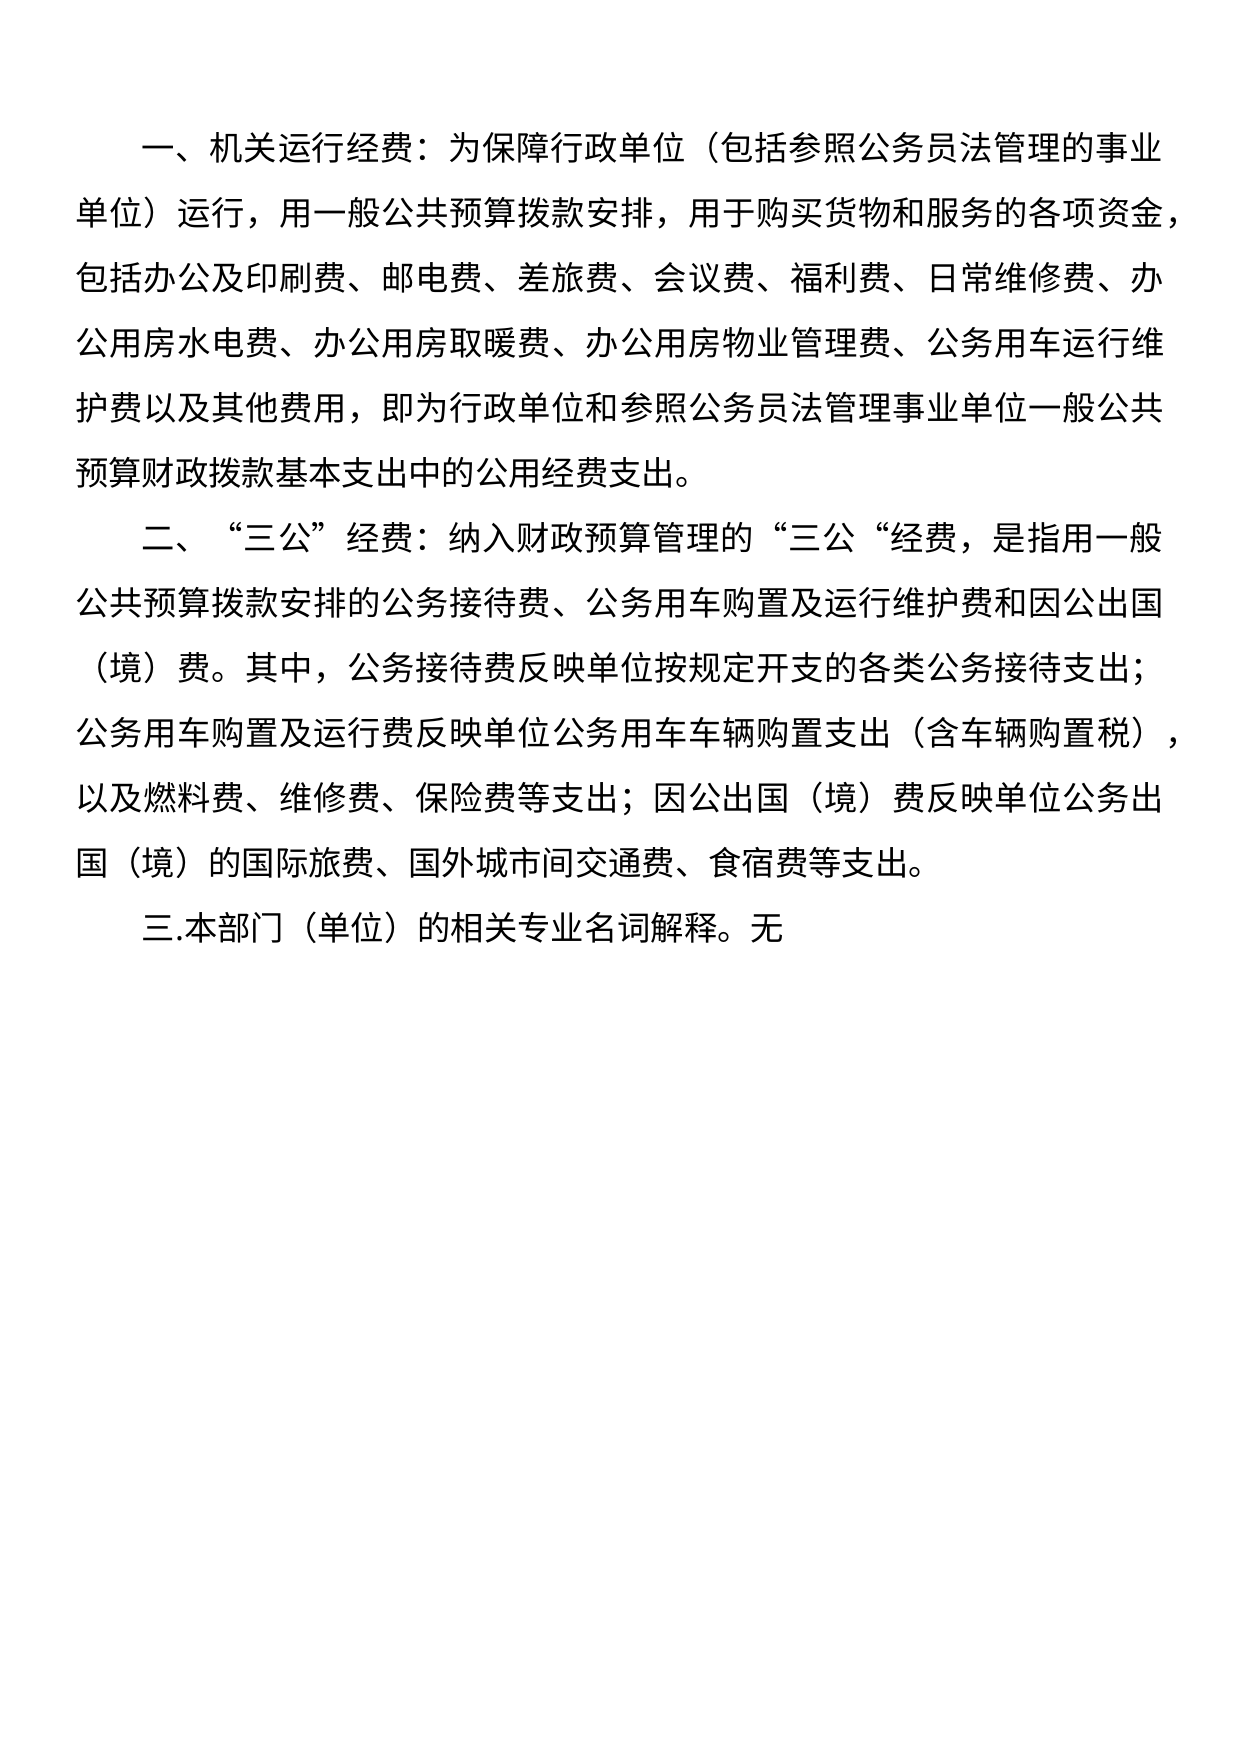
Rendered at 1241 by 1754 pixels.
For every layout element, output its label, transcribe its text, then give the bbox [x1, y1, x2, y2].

text 三.本部门（单位）的相关专业名词解释。无 [75, 893, 1165, 958]
text 一、机关运行经费：为保障行政单位（包括参照公务员法管理的事业单位）运行，用一般公共预算拨款安排，用于购买货物和服务的各项资金，包括办公及印刷费、邮电费、差旅费、会议费、福利费、日常维修费、办公用房水电费、办公用房取暖费、办公用房物业管理费、公务用车运行维护费以及其他费用，即为行政单位和参照公务员法管理事业单位一般公共预算财政拨款基本支出中的公用经费支出。 [75, 113, 1165, 503]
text 二、“三公”经费：纳入财政预算管理的“三公“经费，是指用一般公共预算拨款安排的公务接待费、公务用车购置及运行维护费和因公出国（境）费。其中，公务接待费反映单位按规定开支的各类公务接待支出；公务用车购置及运行费反映单位公务用车车辆购置支出（含车辆购置税），以及燃料费、维修费、保险费等支出；因公出国（境）费反映单位公务出国（境）的国际旅费、国外城市间交通费、食宿费等支出。 [75, 503, 1165, 893]
